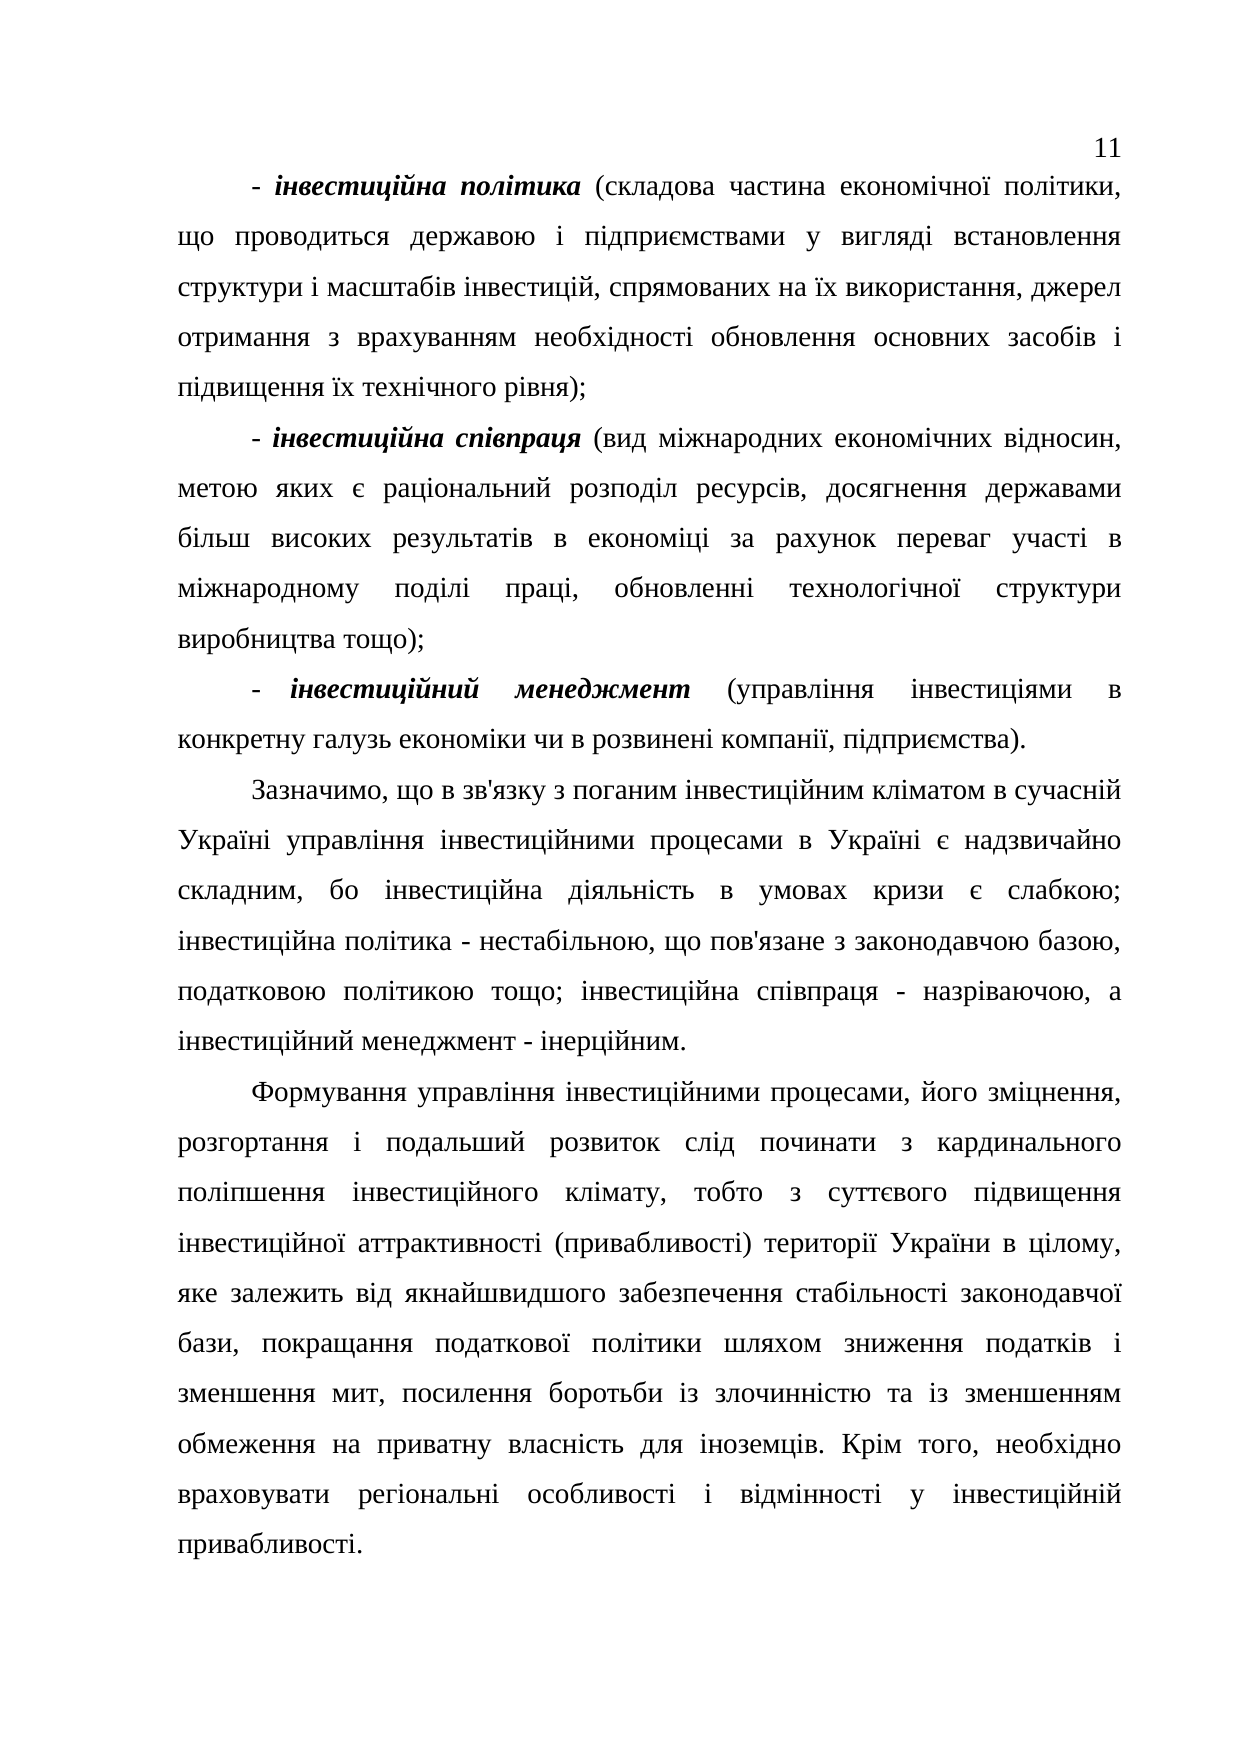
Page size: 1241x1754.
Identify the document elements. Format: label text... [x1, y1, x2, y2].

text Зазначимо, що в зв'язку з поганим інвестиційним кліматом в сучасній Україні управління інвестиційними процесами в Україні є надзвичайно складним, бо інвестиційна діяльність в умовах кризи є слабкою; інвестиційна політика - нестабільною, що пов'язане з законодавчою базою, податковою політикою тощо; інвестиційна співпраця - назріваючою, а інвестиційний менеджмент - інерційним. [177, 772, 1122, 1057]
list інвестиційний менеджмент (управління інвестиціями в конкретну галузь економіки чи в розвинені компанії, підприємства). [177, 671, 1122, 755]
text Формування управління інвестиційними процесами, його зміцнення, розгортання і подальший розвиток слід починати з кардинального поліпшення інвестиційного клімату, тобто з суттєвого підвищення інвестиційної аттрактивності (привабливості) території України в цілому, яке залежить від якнайшвидшого забезпечення стабільності законодавчої бази, покращання податкової політики шляхом зниження податків і зменшення мит, посилення боротьби із злочинністю та із зменшенням обмеження на приватну власність для іноземців. Крім того, необхідно враховувати регіональні особливості і відмінності у інвестиційній привабливості. [177, 1074, 1122, 1560]
text - інвестиційна політика (складова частина економічної політики, що проводиться державою і підприємствами у вигляді встановлення структури і масштабів інвестицій, спрямованих на їх використання, джерел отримання з врахуванням необхідності обновлення основних засобів і підвищення їх технічного рівня); [177, 168, 1122, 403]
text - інвестиційна співпраця (вид міжнародних економічних відносин, метою яких є раціональний розподіл ресурсів, досягнення державами більш високих результатів в економіці за рахунок переваг участі в міжнародному поділі праці, обновленні технологічної структури виробництва тощо); [177, 420, 1122, 655]
